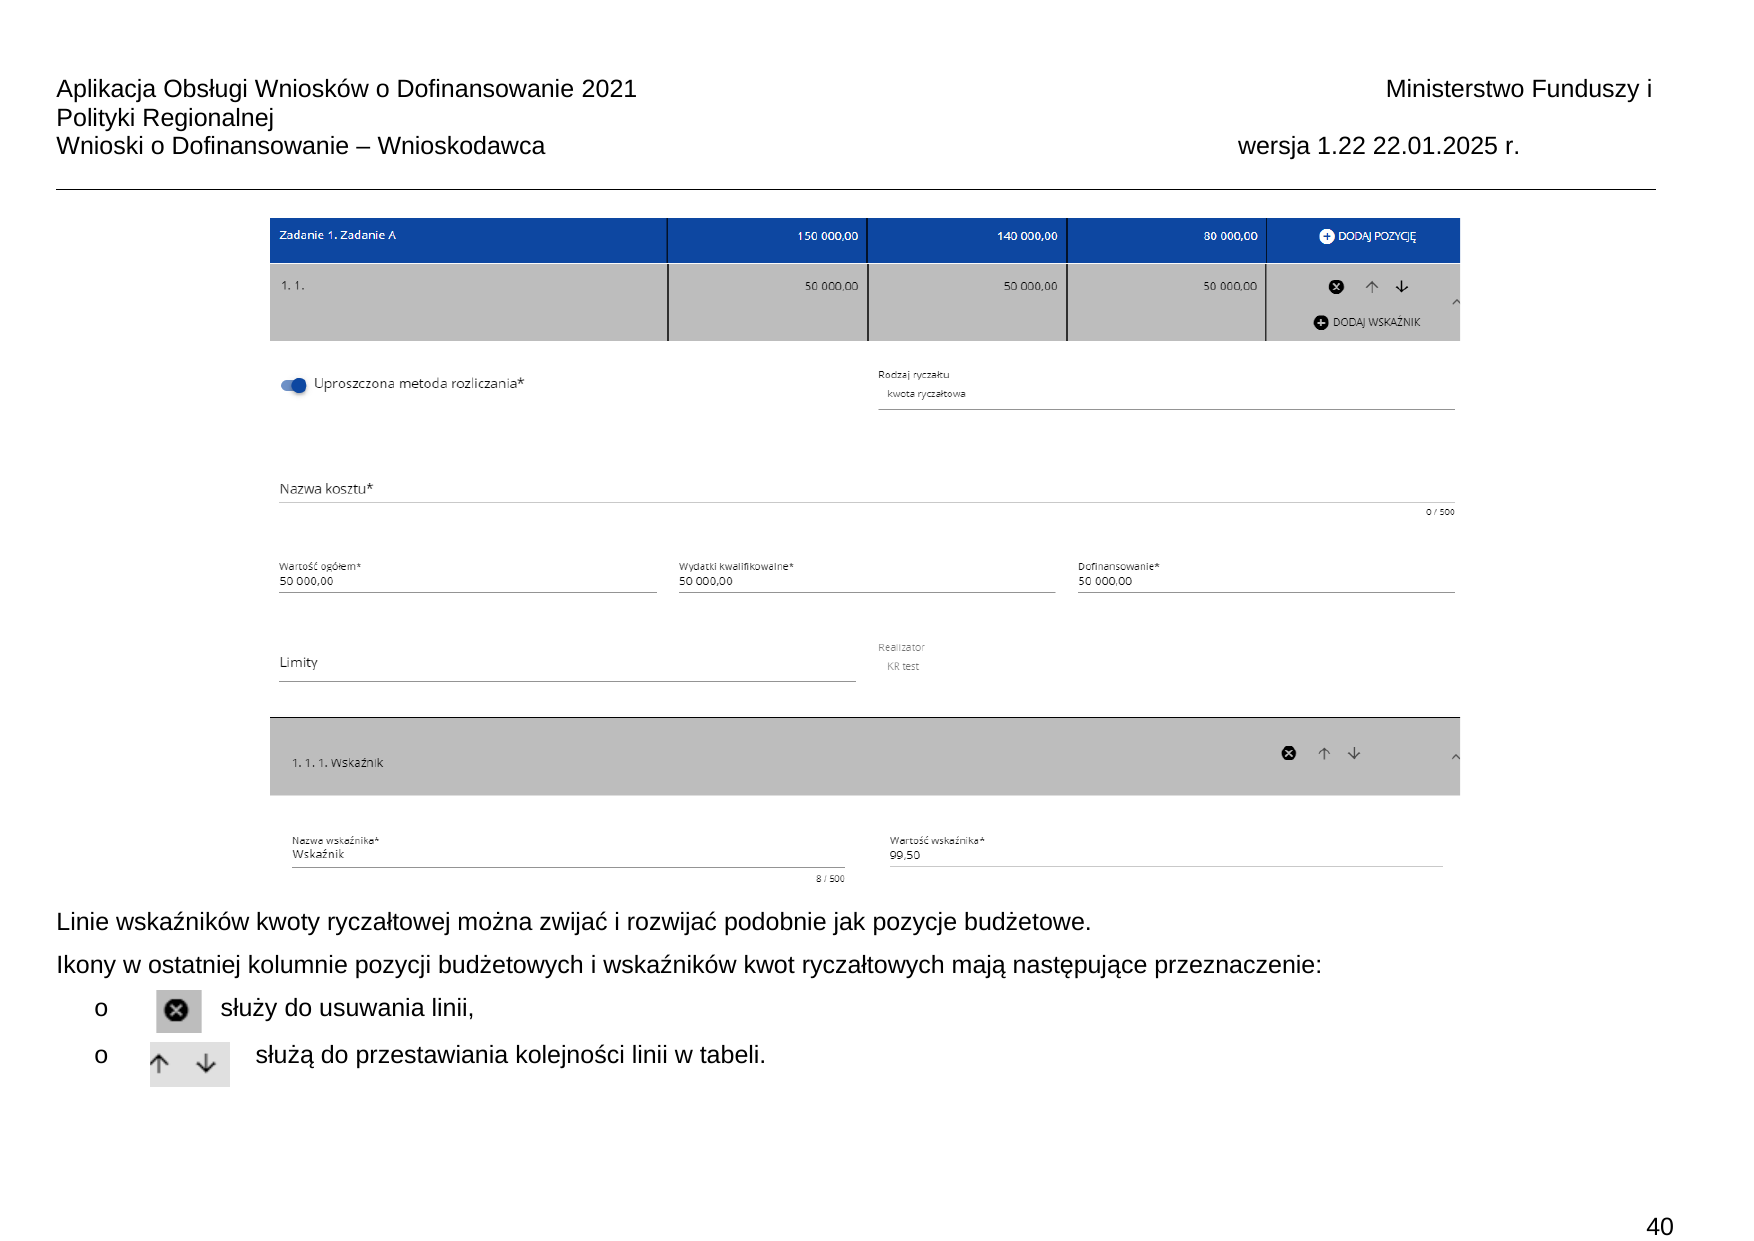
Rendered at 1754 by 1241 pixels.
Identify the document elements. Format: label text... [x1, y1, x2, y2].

text Ikony w ostatniej kolumnie pozycji budżetowych i wskaźników kwot ryczałtowych mają następujące przeznaczenie: [56, 950, 1674, 979]
picture [148, 1042, 229, 1085]
list służy do usuwania linii, [200, 993, 1674, 1024]
picture [270, 218, 1461, 893]
text Linie wskaźników kwoty ryczałtowej można zwijać i rozwijać podobnie jak pozycje budżetowe. [56, 907, 1674, 936]
list służą do przestawiania kolejności linii w tabeli. [94, 1040, 1674, 1071]
picture [154, 990, 200, 1030]
list służy do usuwania linii, [94, 993, 154, 1024]
